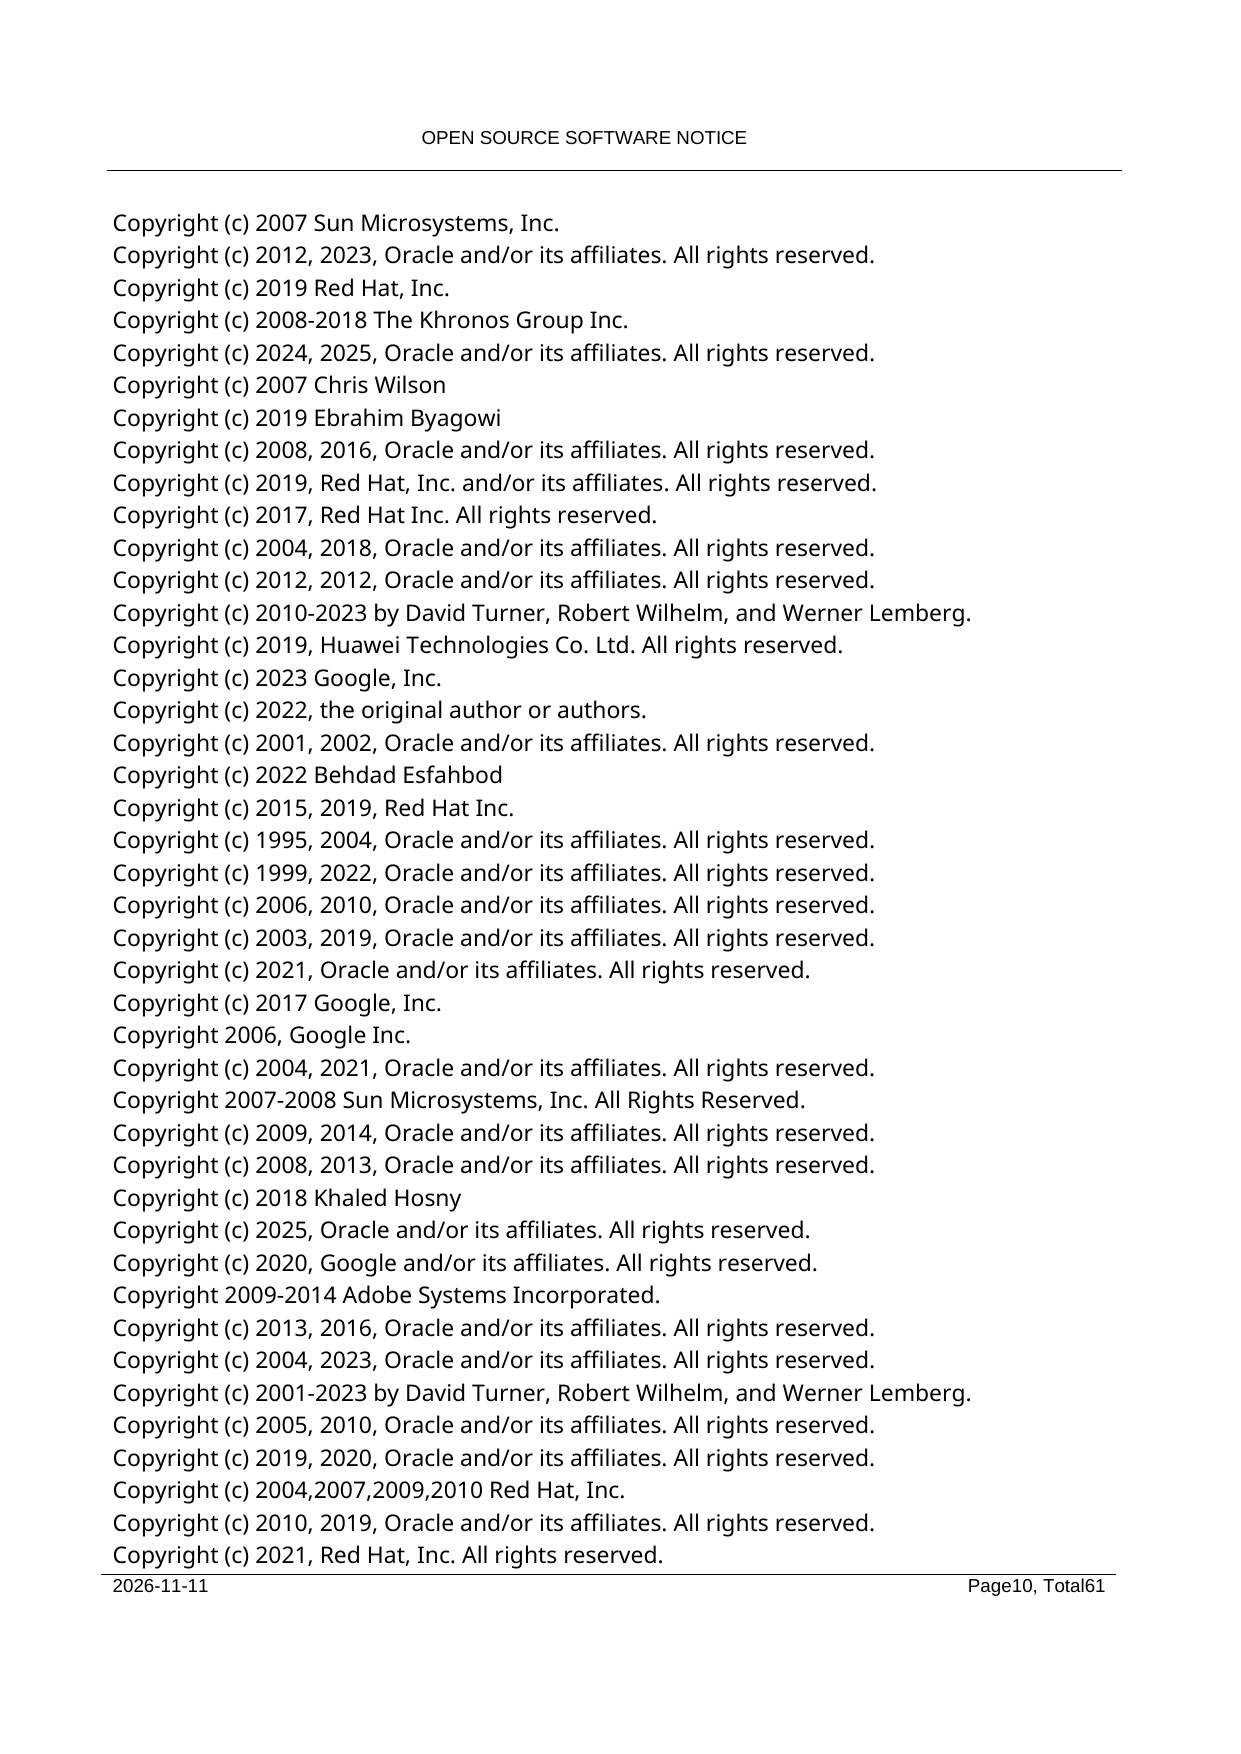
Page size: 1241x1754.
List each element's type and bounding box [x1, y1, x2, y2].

text [112, 206, 1128, 1571]
